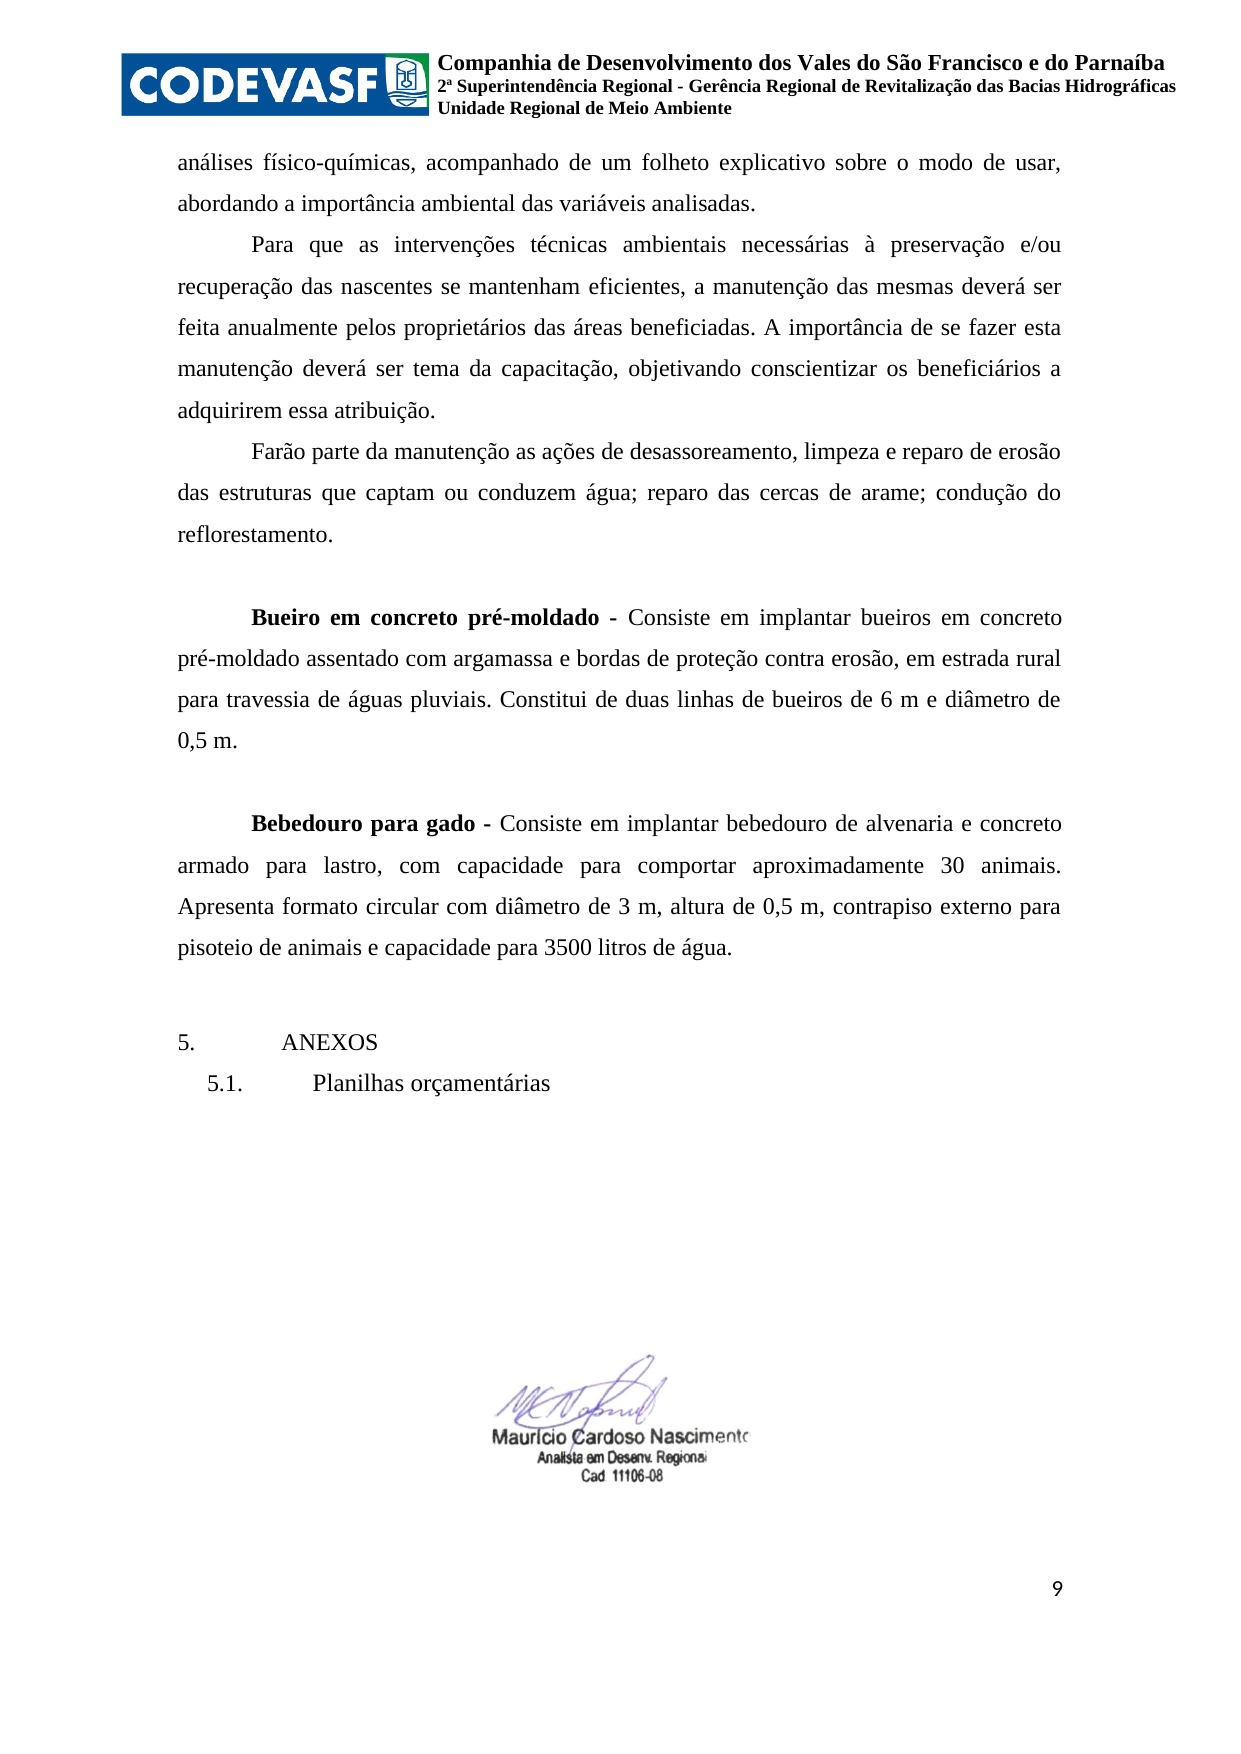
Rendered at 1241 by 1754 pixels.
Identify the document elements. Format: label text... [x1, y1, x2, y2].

text Bebedouro para gado - Consiste em implantar bebedouro de alvenaria e concreto armado para lastro, com capacidade para comportar aproximadamente 30 animais. Apresenta formato circular com diâmetro de 3 m, altura de 0,5 m, contrapiso externo para pisoteio de animais e capacidade para 3500 litros de água. [177, 809, 1063, 961]
text Farão parte da manutenção as ações de desassoreamento, limpeza e reparo de erosão das estruturas que captam ou conduzem água; reparo das cercas de arame; condução do reflorestamento. [177, 437, 1063, 547]
subtitle Anexos [177, 1028, 1063, 1055]
picture [485, 1352, 755, 1486]
text Para que as intervenções técnicas ambientais necessárias à preservação e/ou recuperação das nascentes se mantenham eficientes, a manutenção das mesmas deverá ser feita anualmente pelos proprietários das áreas beneficiadas. A importância de se fazer esta manutenção deverá ser tema da capacitação, objetivando conscientizar os beneficiários a adquirirem essa atribuição. [177, 230, 1063, 423]
text Bueiro em concreto pré-moldado - Consiste em implantar bueiros em concreto pré-moldado assentado com argamassa e bordas de proteção contra erosão, em estrada rural para travessia de águas pluviais. Constitui de duas linhas de bueiros de 6 m e diâmetro de 0,5 m. [177, 602, 1063, 754]
picture [121, 53, 430, 116]
subtitle Planilhas orçamentárias [207, 1068, 1063, 1097]
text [177, 148, 1063, 217]
